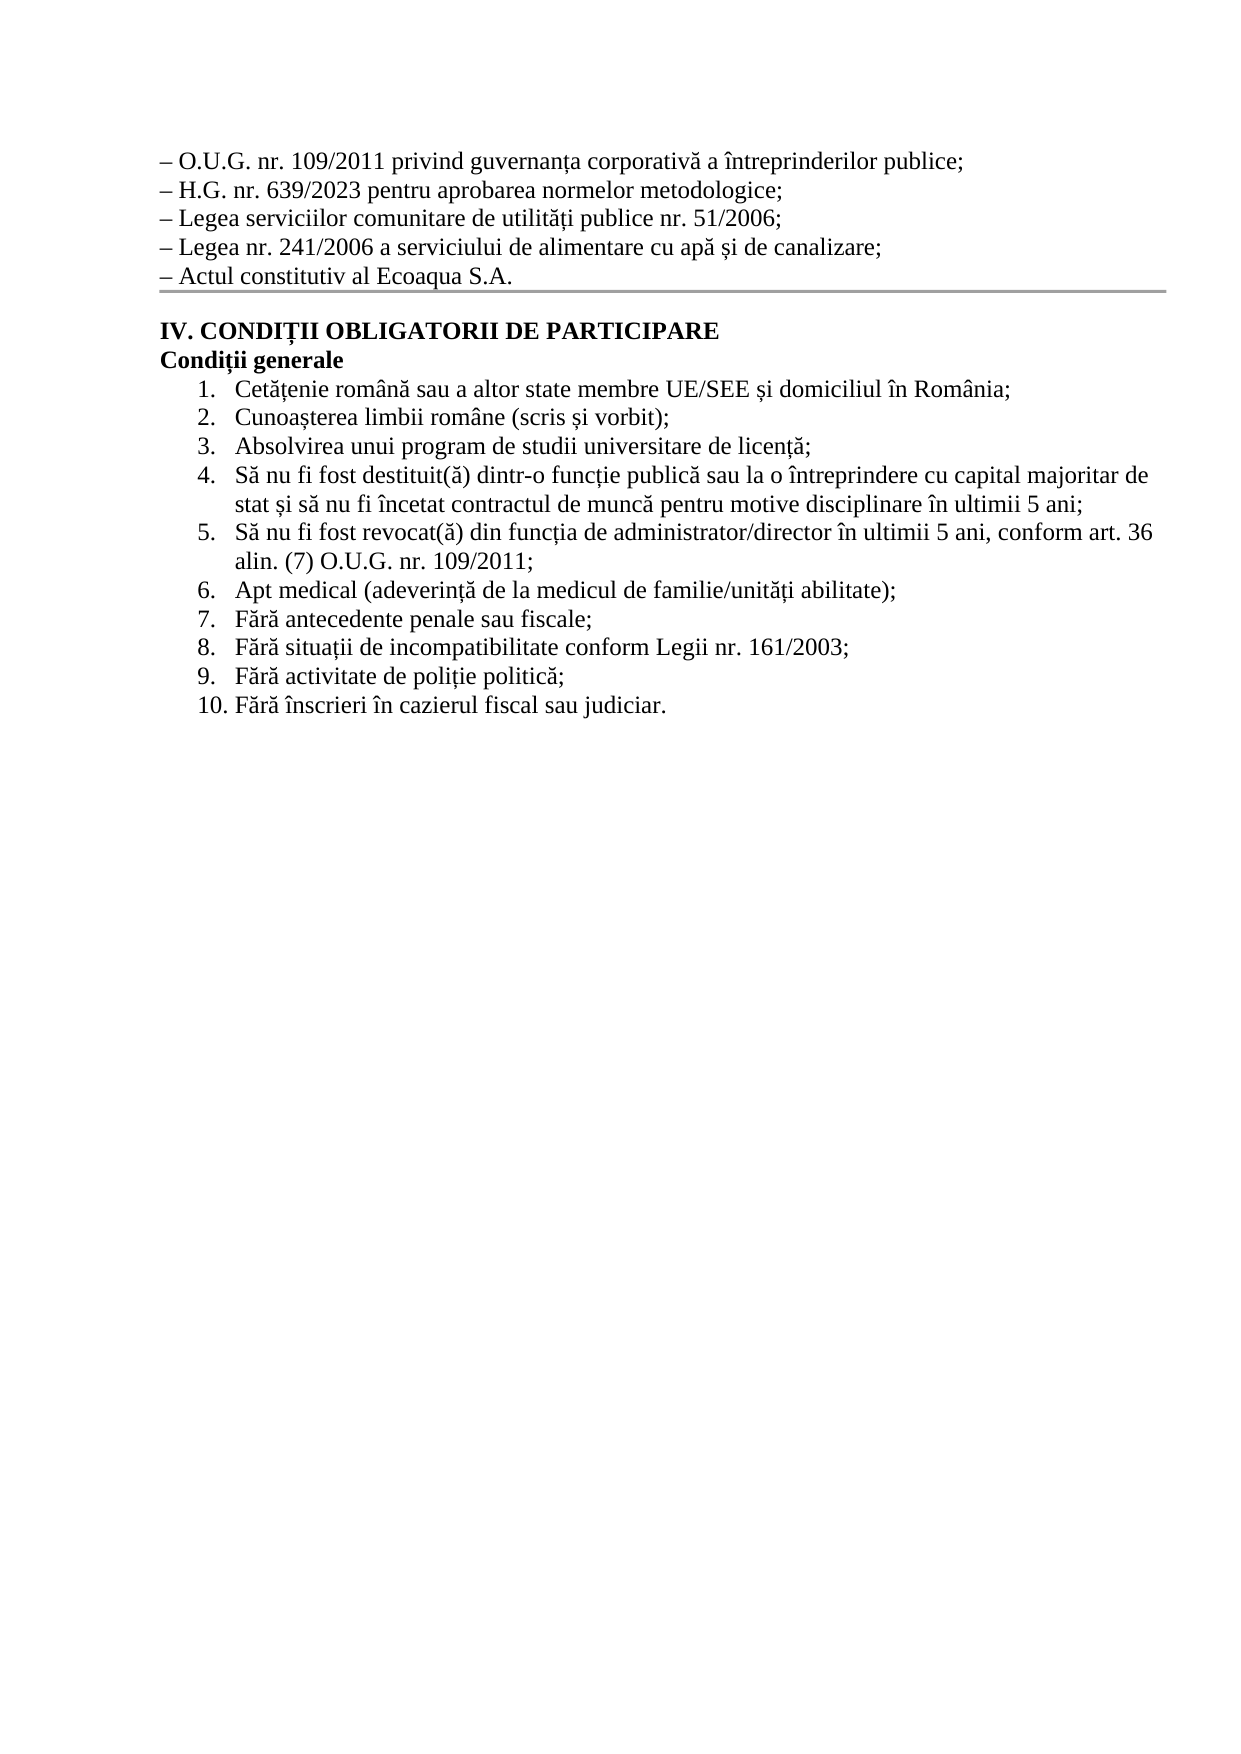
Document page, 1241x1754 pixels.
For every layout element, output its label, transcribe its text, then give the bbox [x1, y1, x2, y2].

list Fără antecedente penale sau fiscale; [197, 604, 1166, 632]
list Fără înscrieri în cazierul fiscal sau judiciar. [197, 690, 1166, 719]
list Absolvirea unui program de studii universitare de licență; [197, 431, 1166, 460]
list Fără situații de incompatibilitate conform Legii nr. 161/2003; [197, 632, 1166, 661]
list Să nu fi fost revocat(ă) din funcția de administrator/director în ultimii 5 ani, conform art. 36 alin. (7) O.U.G. nr. 109/2011; [197, 517, 1166, 575]
list Fără activitate de poliție politică; [197, 661, 1166, 690]
list Cunoașterea limbii române (scris și vorbit); [197, 402, 1166, 431]
text Condiții generale [159, 345, 1166, 374]
text • Depunerea dosarelor de candidatură; • Analiza documentelor din dosarele candidaților și întocmirea listei lungi; • Evaluarea candidaturilor și întocmirea listei scurte; • Depunerea declarațiilor de intenție de către candidații înscriși în lista scurtă; • Interviul candidaților selectați, care se va face pe baza planului de interviu și a bibliografiei următoare: – Legea nr. 31/1990 privind societățile; – O.U.G. nr. 109/2011 privind guvernanța corporativă a întreprinderilor publice; – H.G. nr. 639/2023 pentru aprobarea normelor metodologice; – Legea serviciilor comunitare de utilități publice nr. 51/2006; – Legea nr. 241/2006 a serviciului de alimentare cu apă și de canalizare; – Actul constitutiv al Ecoaqua S.A. [159, 146, 1166, 289]
text IV. CONDIȚII OBLIGATORII DE PARTICIPARE [159, 316, 1166, 345]
list Apt medical (adeverință de la medicul de familie/unități abilitate); [197, 575, 1166, 604]
list Cetățenie română sau a altor state membre UE/SEE și domiciliul în România; [197, 374, 1166, 402]
list Să nu fi fost destituit(ă) dintr-o funcție publică sau la o întreprindere cu capital majoritar de stat și să nu fi încetat contractul de muncă pentru motive disciplinare în ultimii 5 ani; [197, 460, 1166, 517]
